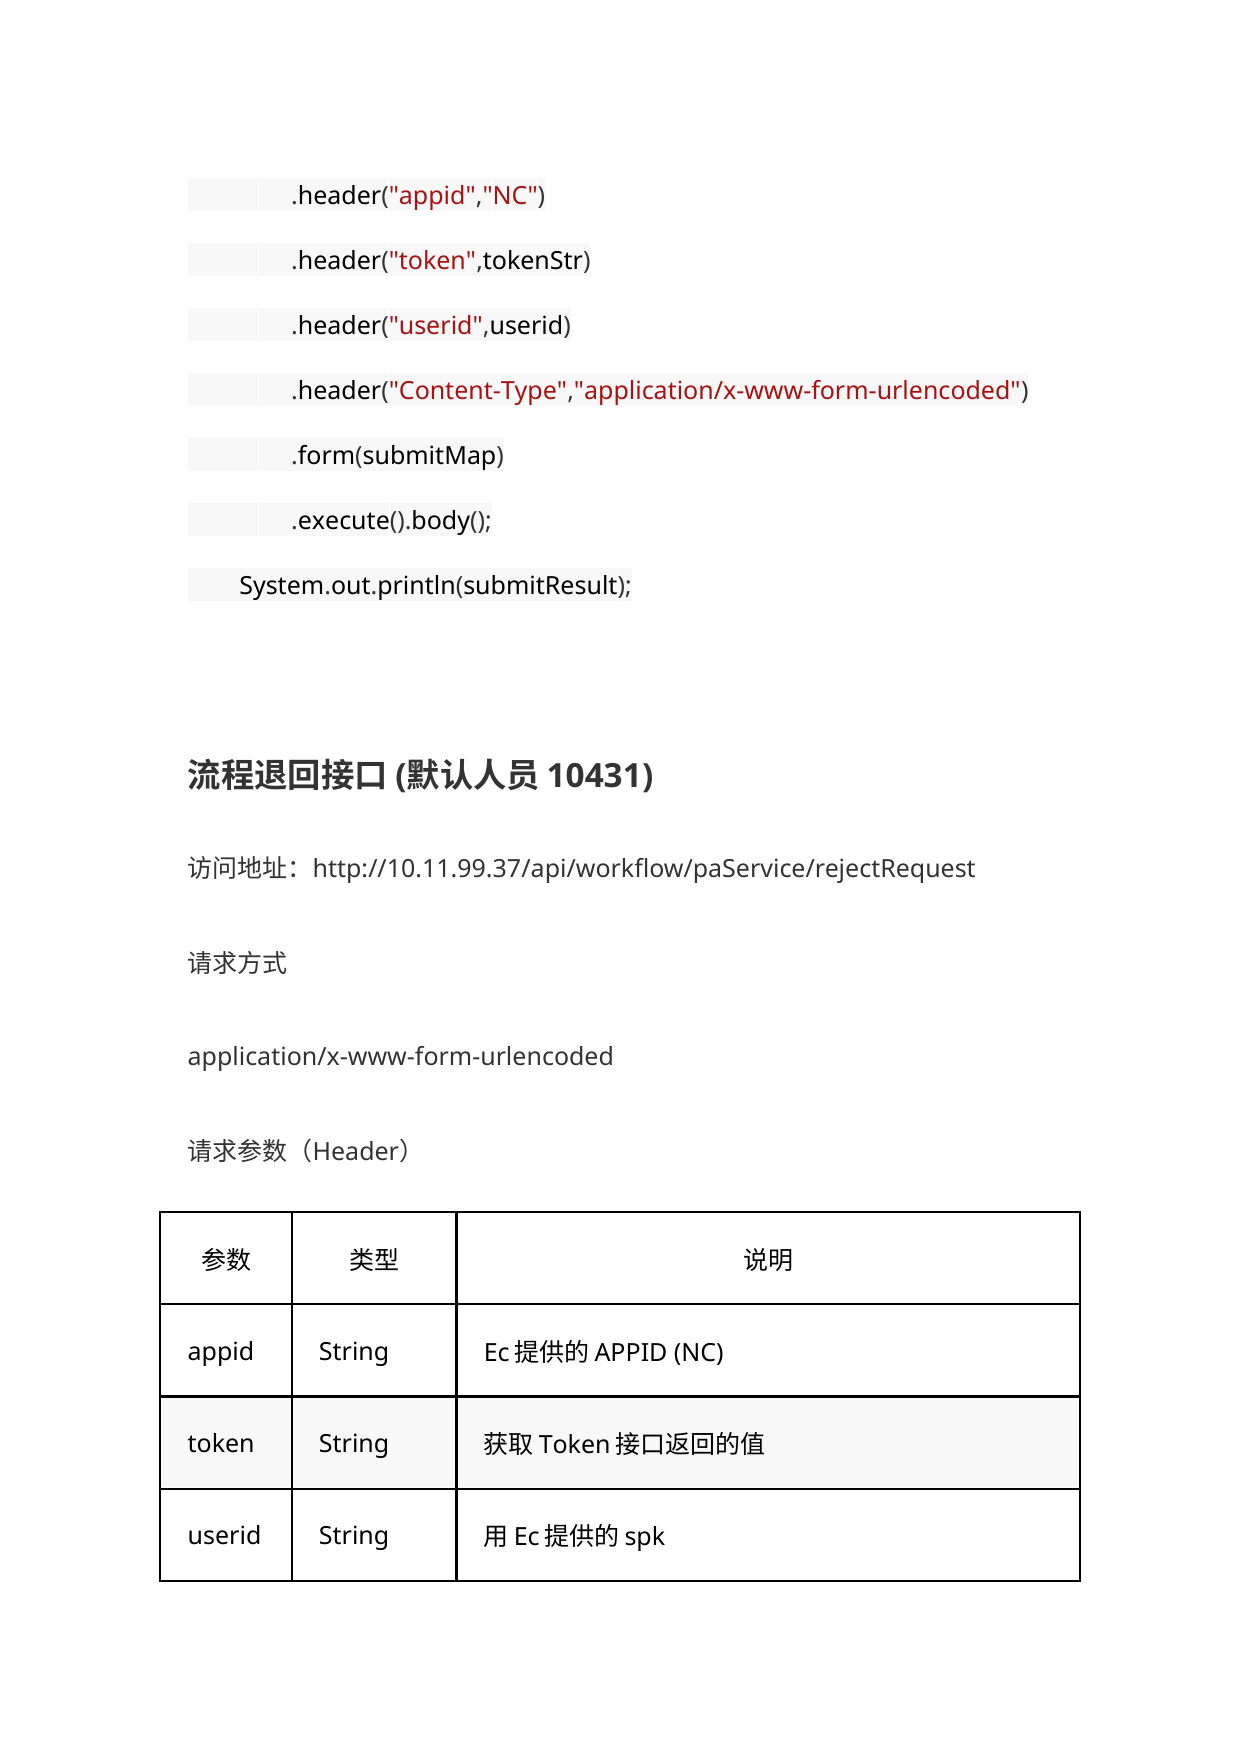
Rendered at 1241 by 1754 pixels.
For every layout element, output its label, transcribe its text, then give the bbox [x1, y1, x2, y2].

text .header("Content-Type","application/x-www-form-urlencoded") [187, 357, 1053, 422]
table_header 参数 [161, 1213, 291, 1303]
text 访问地址：http://10.11.99.37/api/workflow/paService/rejectRequest [187, 834, 1053, 899]
subtitle 流程退回接口 (默认人员10431) [187, 740, 1053, 805]
table_cell 获取Token接口返回的值 [458, 1398, 1079, 1487]
text .header("token",tokenStr) [187, 227, 1053, 292]
table_cell String [293, 1305, 455, 1395]
text 请求参数（Header） [187, 1117, 1053, 1182]
text .form(submitMap) [187, 422, 1053, 487]
text System.out.println(submitResult); [187, 552, 1053, 617]
table_cell userid [161, 1490, 291, 1579]
text .header("appid","NC") [187, 162, 1053, 227]
text .header("userid",userid) [187, 292, 1053, 357]
table_cell appid [161, 1305, 291, 1395]
table_cell Ec提供的APPID (NC) [458, 1305, 1079, 1395]
text application/x-www-form-urlencoded [187, 1023, 1053, 1088]
text 请求方式 [187, 929, 1053, 994]
table_cell String [293, 1490, 455, 1579]
table_header 说明 [458, 1213, 1079, 1303]
table_header 类型 [293, 1213, 455, 1303]
table_cell token [161, 1398, 291, 1487]
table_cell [458, 1490, 1079, 1579]
table_cell String [293, 1398, 455, 1487]
text .execute().body(); [187, 487, 1053, 552]
